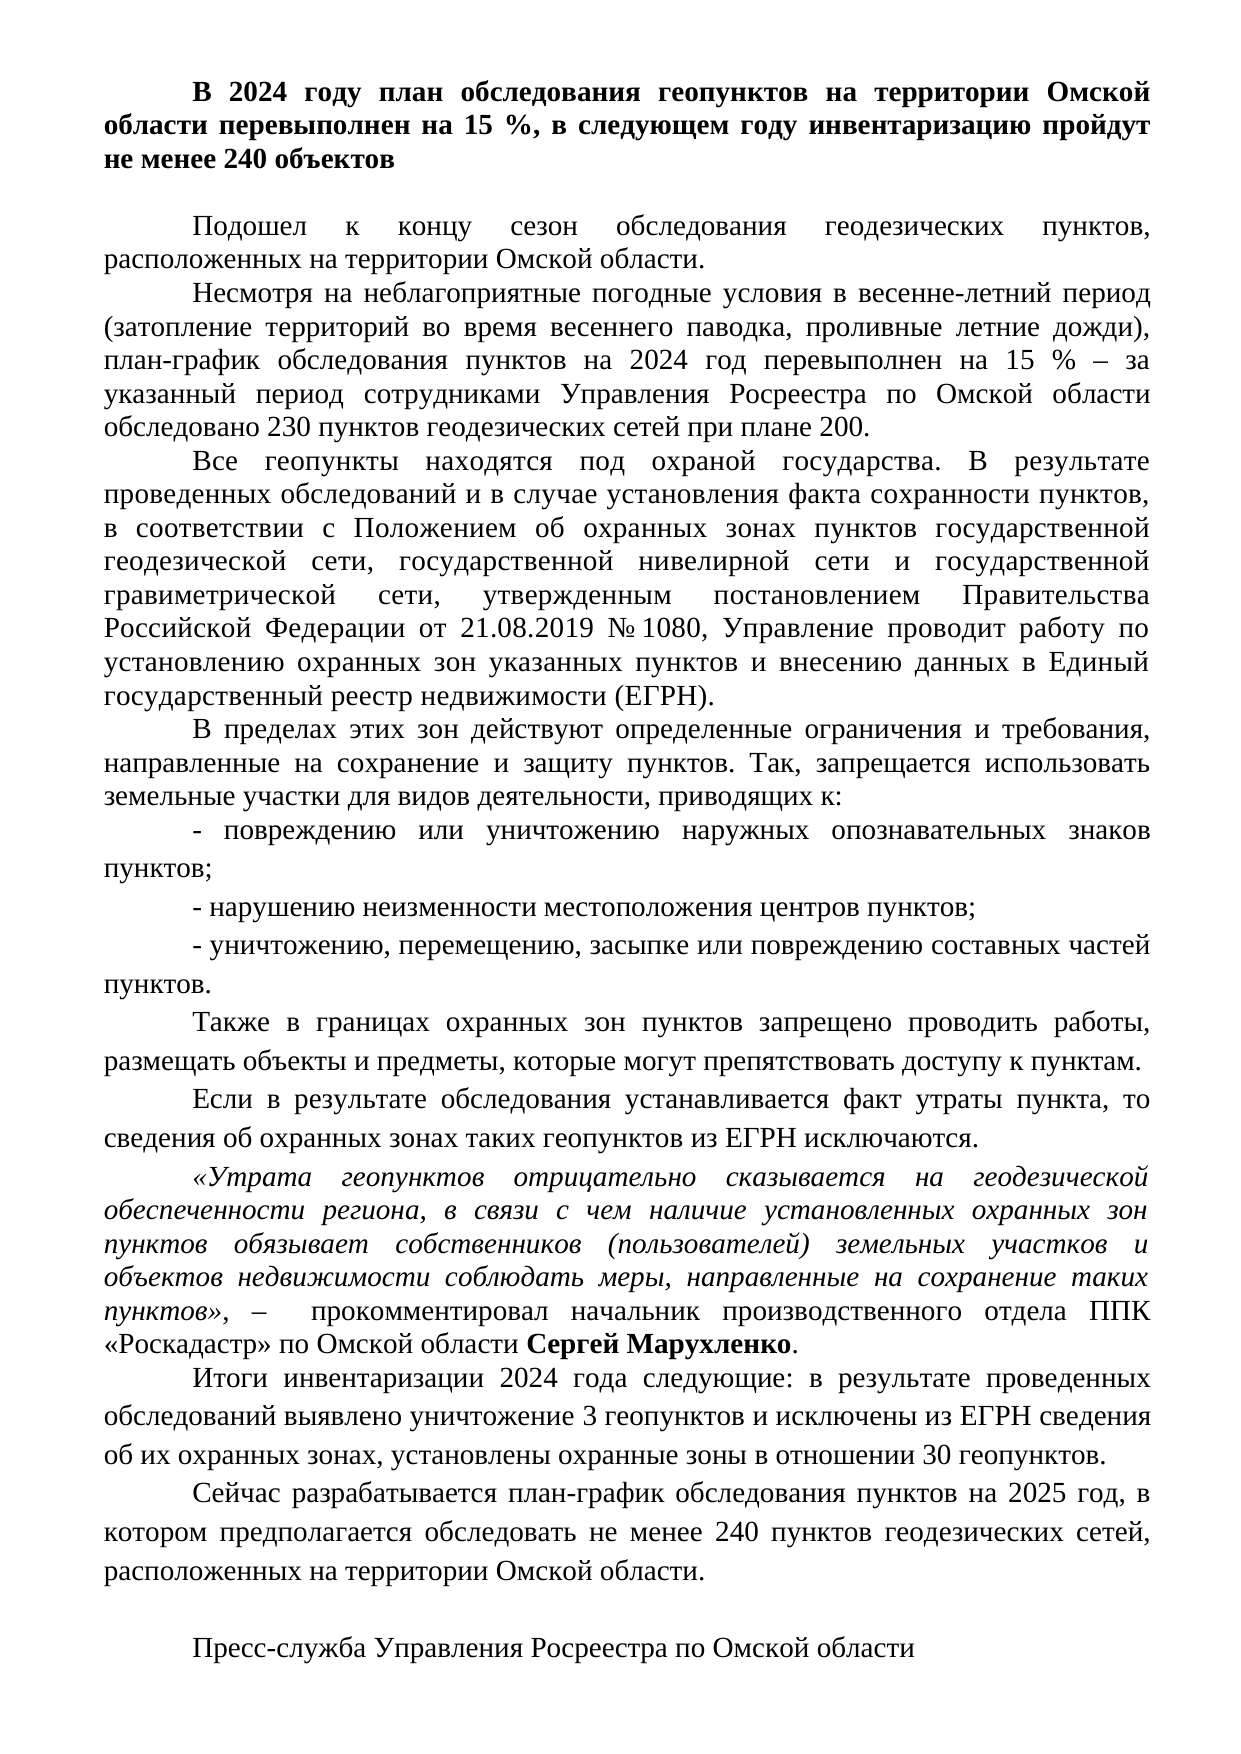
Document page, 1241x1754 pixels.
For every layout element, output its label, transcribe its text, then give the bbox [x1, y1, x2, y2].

text Итоги инвентаризации 2024 года следующие: в результате проведенных обследований выявлено уничтожение 3 геопунктов и исключены из ЕГРН сведения об их охранных зонах, установлены охранные зоны в отношении 30 геопунктов. [103, 1360, 1152, 1471]
text В 2024 году план обследования геопунктов на территории Омской области перевыполнен на 15 %, в следующем году инвентаризацию пройдут не менее 240 объектов [103, 74, 1152, 174]
text Также в границах охранных зон пунктов запрещено проводить работы, размещать объекты и предметы, которые могут препятствовать доступу к пунктам. [103, 1004, 1152, 1077]
text Подошел к концу сезон обследования геодезических пунктов, расположенных на территории Омской области. [103, 208, 1152, 275]
text - нарушению неизменности местоположения центров пунктов; [103, 889, 1152, 922]
text Несмотря на неблагоприятные погодные условия в весенне-летний период (затопление территорий во время весеннего паводка, проливные летние дожди), план-график обследования пунктов на 2024 год перевыполнен на 15 % – за указанный период сотрудниками Управления Росреестра по Омской области обследовано 230 пунктов геодезических сетей при плане 200. [103, 275, 1152, 443]
text Сейчас разрабатывается план-график обследования пунктов на 2025 год, в котором предполагается обследовать не менее 240 пунктов геодезических сетей, расположенных на территории Омской области. [103, 1476, 1152, 1586]
text Все геопункты находятся под охраной государства. В результате проведенных обследований и в случае установления факта сохранности пунктов, в соответствии с Положением об охранных зонах пунктов государственной геодезической сети, государственной нивелирной сети и государственной гравиметрической сети, утвержденным постановлением Правительства Российской Федерации от 21.08.2019 № 1080, Управление проводит работу по установлению охранных зон указанных пунктов и внесению данных в Единый государственный реестр недвижимости (ЕГРН). [103, 443, 1152, 711]
text - повреждению или уничтожению наружных опознавательных знаков пунктов; [103, 812, 1152, 884]
text В пределах этих зон действуют определенные ограничения и требования, направленные на сохранение и защиту пунктов. Так, запрещается использовать земельные участки для видов деятельности, приводящих к: [103, 711, 1152, 812]
text - уничтожению, перемещению, засыпке или повреждению составных частей пунктов. [103, 927, 1152, 999]
text Если в результате обследования устанавливается факт утраты пункта, то сведения об охранных зонах таких геопунктов из ЕГРН исключаются. [103, 1082, 1152, 1154]
text Пресс-служба Управления Росреестра по Омской области [103, 1630, 1152, 1663]
text «Утрата геопунктов отрицательно сказывается на геодезической обеспеченности региона, в связи с чем наличие установленных охранных зон пунктов обязывает собственников (пользователей) земельных участков и объектов недвижимости соблюдать меры, направленные на сохранение таких пунктов», – прокомментировал начальник производственного отдела ППК «Роскадастр» по Омской области Сергей Марухленко. [103, 1159, 1152, 1360]
